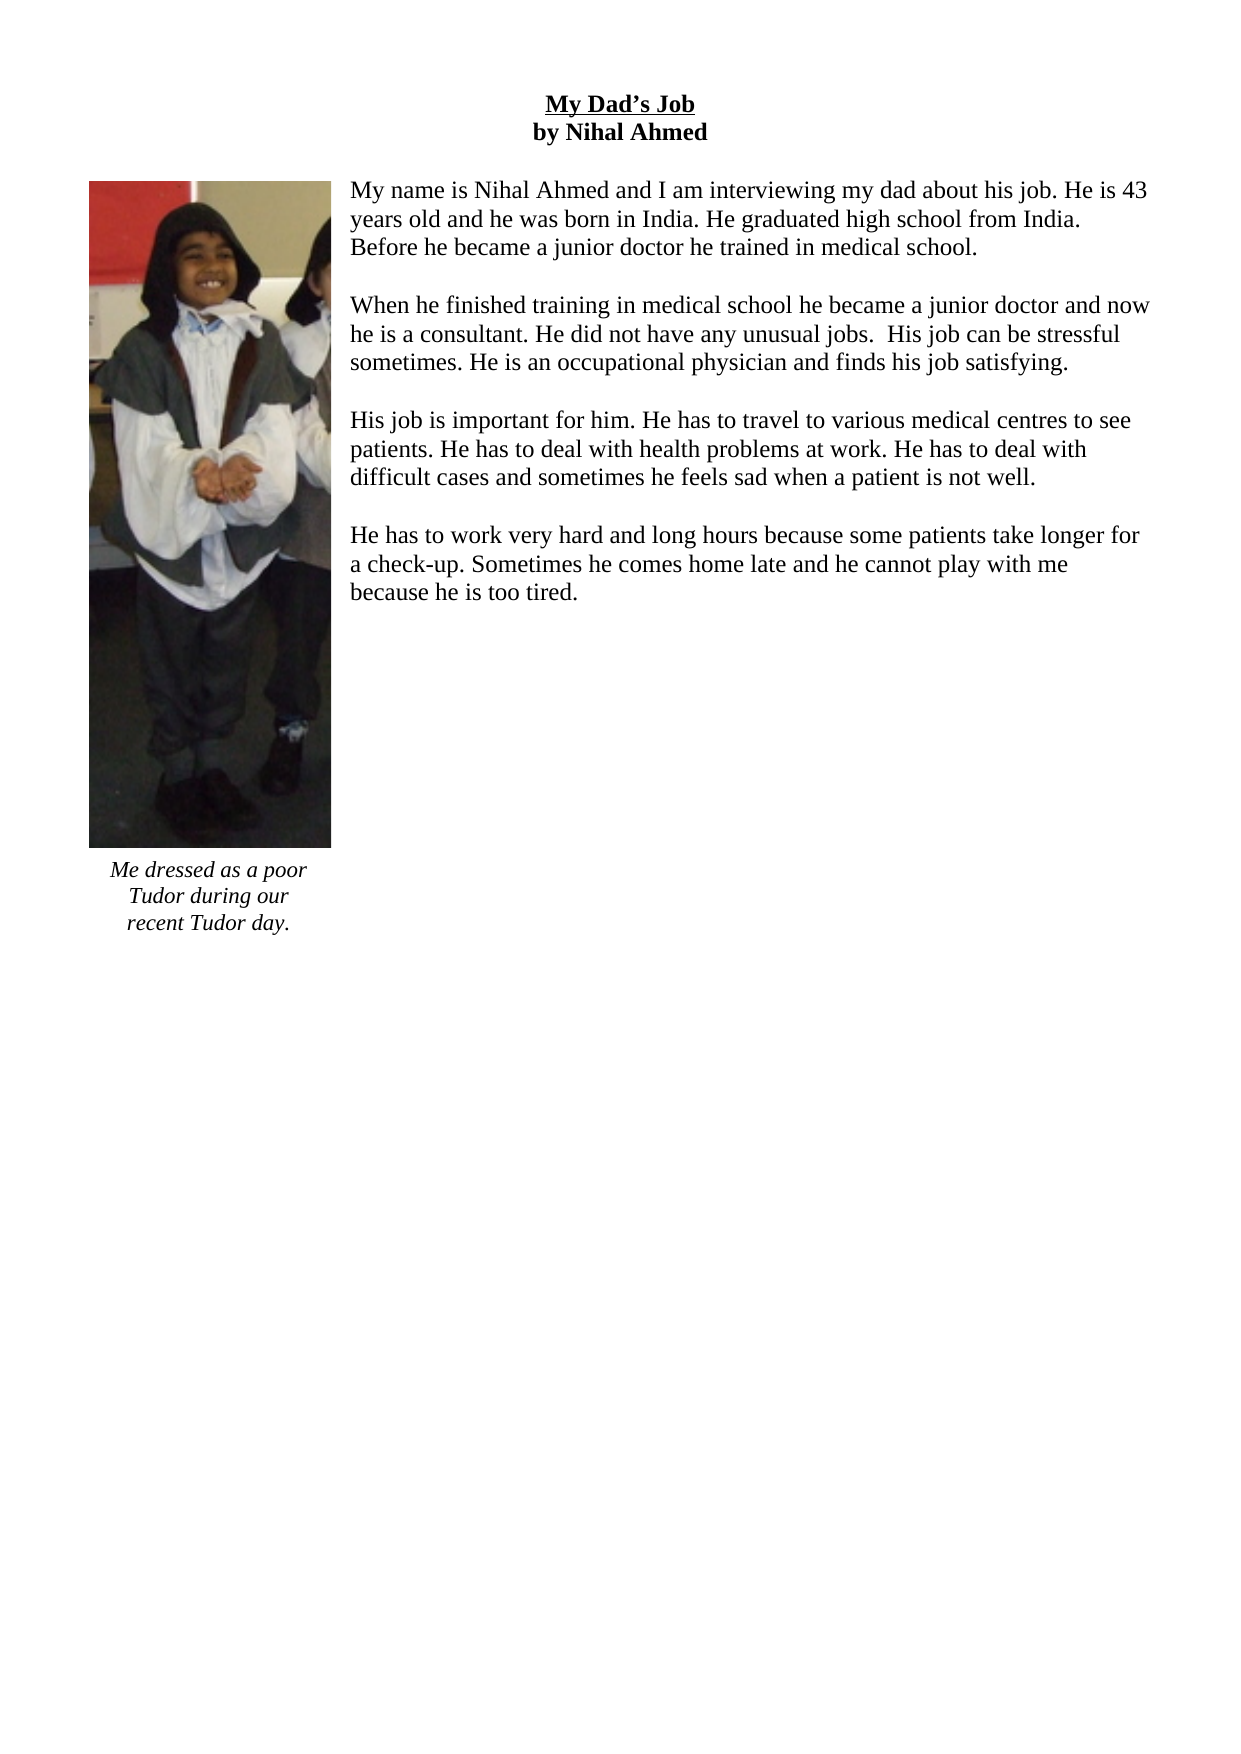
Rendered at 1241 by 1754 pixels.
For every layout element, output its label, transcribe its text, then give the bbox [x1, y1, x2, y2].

text My Dad’s Job [89, 89, 1152, 117]
picture [89, 181, 332, 848]
text by Nihal Ahmed [89, 117, 1152, 146]
text When he finished training in medical school he became a junior doctor and now he is a consultant. He did not have any unusual jobs. His job can be stressful sometimes. He is an occupational physician and finds his job satisfying. [332, 290, 1152, 376]
text He has to work very hard and long hours because some patients take longer for a check-up. Sometimes he comes home late and he cannot play with me because he is too tired. [332, 520, 1152, 606]
text My name is Nihal Ahmed and I am interviewing my dad about his job. He is 43 years old and he was born in India. He graduated high school from India. Before he became a junior doctor he trained in medical school. [89, 175, 1152, 261]
text His job is important for him. He has to travel to various medical centres to see patients. He has to deal with health problems at work. He has to deal with difficult cases and sometimes he feels sad when a patient is not well. [332, 405, 1152, 491]
